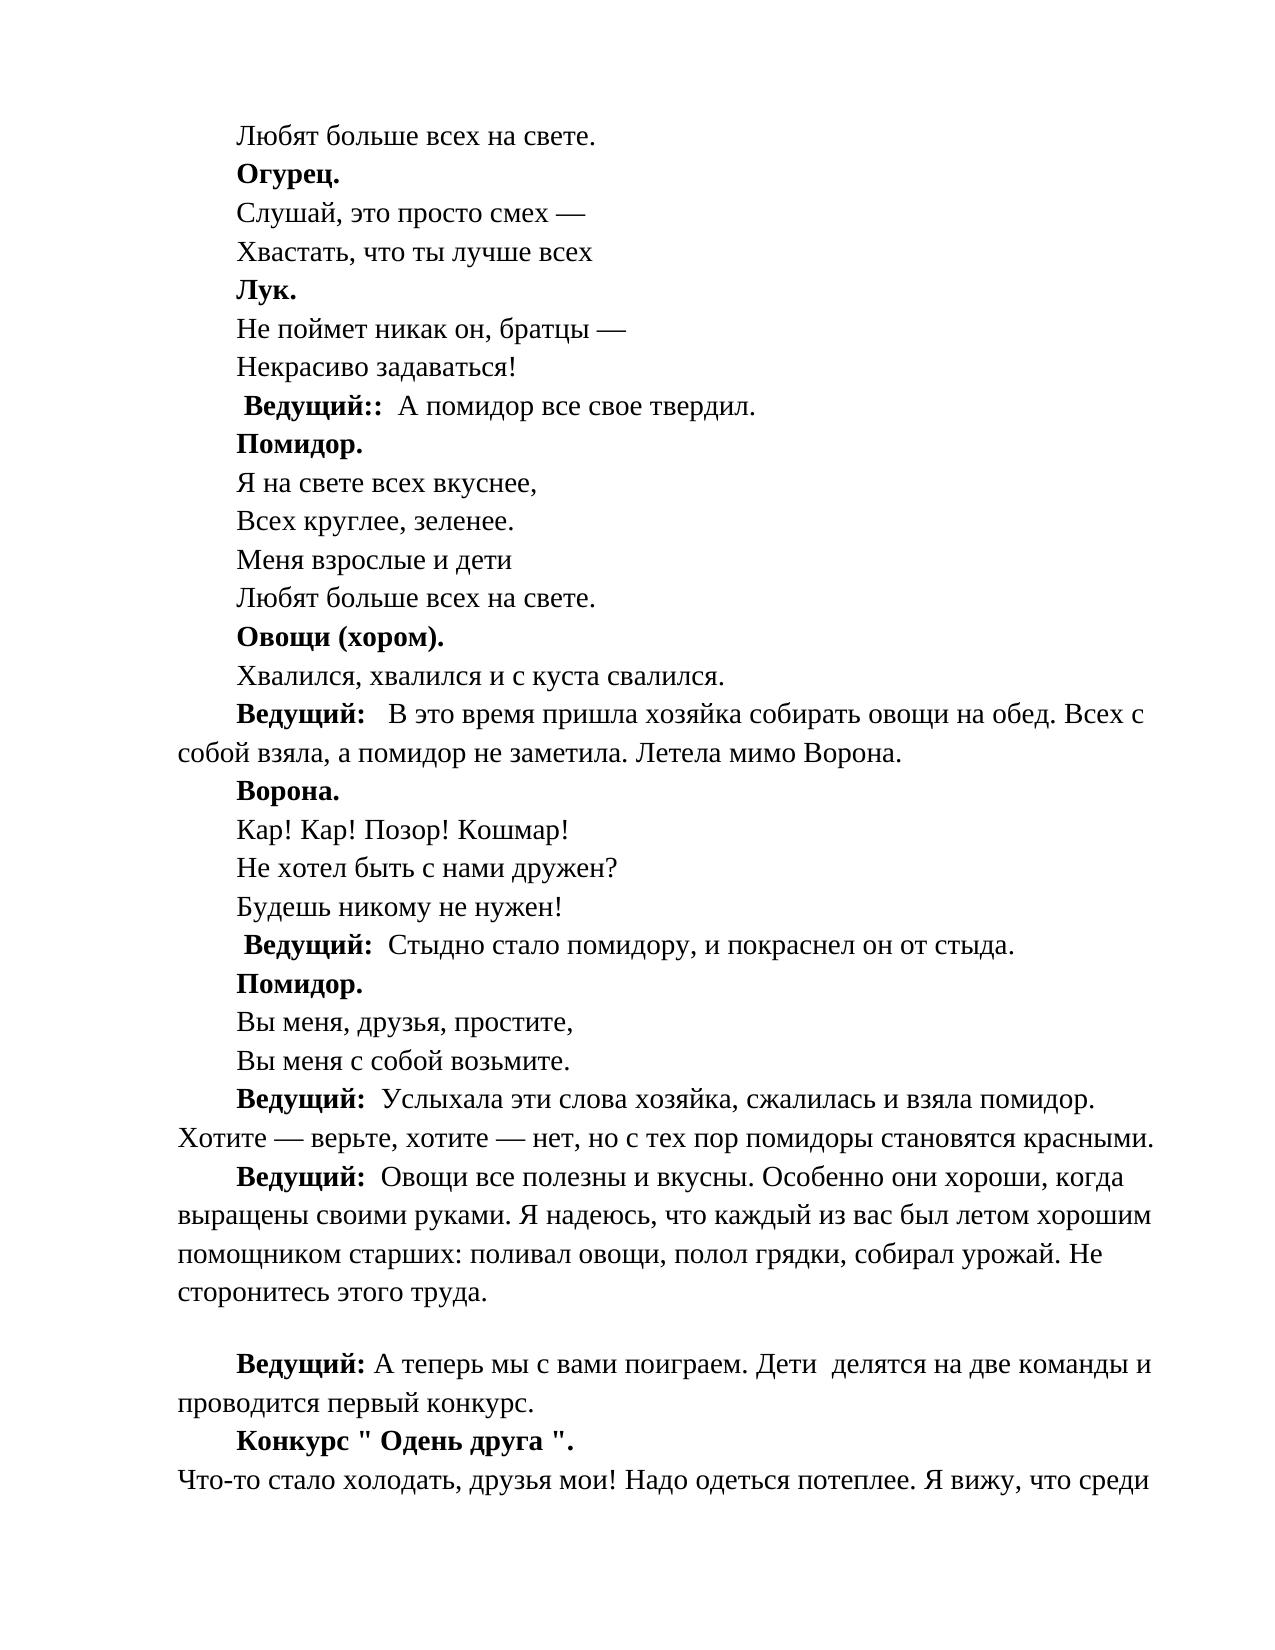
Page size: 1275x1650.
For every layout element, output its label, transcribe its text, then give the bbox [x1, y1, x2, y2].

text Овощи (хором). [177, 619, 1186, 653]
text Помидор. [177, 426, 1186, 460]
text Вы меня, друзья, простите, [177, 1004, 1186, 1038]
text Всех круглее, зеленее. [177, 503, 1186, 537]
text Ведущий: А теперь мы с вами поиграем. Дети делятся на две команды и проводится первый конкурс. [177, 1346, 1186, 1418]
text Лук. [177, 272, 1186, 306]
text Ведущий:: А помидор все свое твердил. [177, 388, 1186, 421]
text Будешь никому не нужен! [177, 889, 1186, 922]
text Ведущий: В это время пришла хозяйка собирать овощи на обед. Всех с собой взяла, а помидор не заметила. Летела мимо Ворона. [177, 696, 1186, 768]
text Я на свете всех вкуснее, [177, 465, 1186, 498]
text Кар! Кар! Позор! Кошмар! [177, 812, 1186, 845]
text Вы меня с собой возьмите. [177, 1043, 1186, 1077]
text Ведущий: Услыхала эти слова хозяйка, сжалилась и взяла помидор. Хотите — верьте, хотите — нет, но с тех пор помидоры становятся красными. [177, 1082, 1186, 1154]
text Ведущий: Стыдно стало помидору, и покраснел он от стыда. [177, 927, 1186, 961]
text Ведущий: Овощи все полезны и вкусны. Особенно они хороши, когда выращены своими руками. Я надеюсь, что каждый из вас был летом хорошим помощником старших: поливал овощи, полол грядки, собирал урожай. Не сторонитесь этого труда. [177, 1159, 1186, 1308]
text Не хотел быть с нами дружен? [177, 850, 1186, 884]
text Некрасиво задаваться! [177, 349, 1186, 383]
text Огурец. [177, 157, 1186, 190]
text Любят больше всех на свете. [177, 581, 1186, 614]
text Любят больше всех на свете. [177, 118, 1186, 152]
text Слушай, это просто смех — [177, 195, 1186, 229]
text Не поймет никак он, братцы — [177, 311, 1186, 344]
text Хвалился, хвалился и с куста свалился. [177, 658, 1186, 691]
text Ворона. [177, 773, 1186, 807]
text Хвастать, что ты лучше всех [177, 234, 1186, 267]
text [177, 1423, 1186, 1496]
text Меня взрослые и дети [177, 542, 1186, 576]
text Помидор. [177, 966, 1186, 999]
